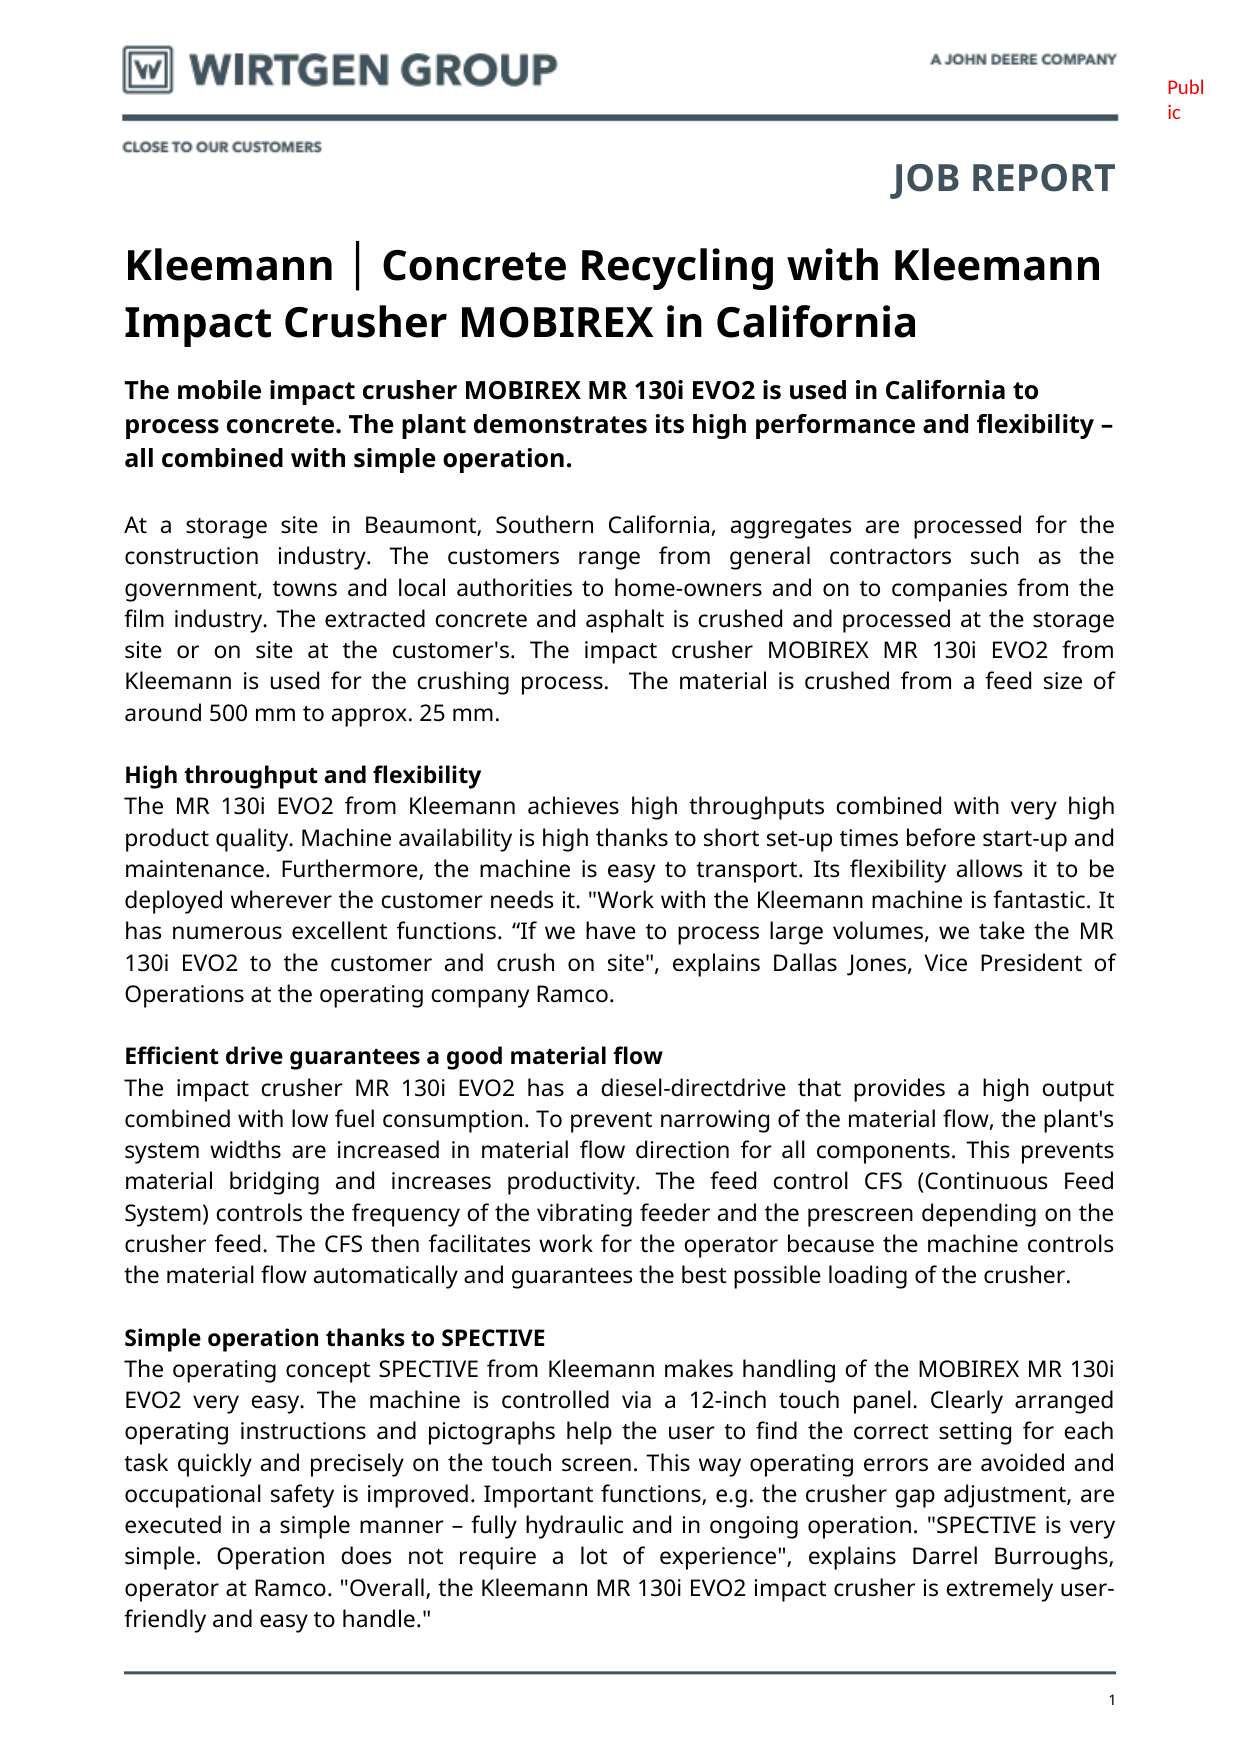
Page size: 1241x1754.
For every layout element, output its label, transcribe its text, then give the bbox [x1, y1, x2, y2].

text At a storage site in Beaumont, Southern California, aggregates are processed for the construction industry. The customers range from general contractors such as the government, towns and local authorities to home-owners and on to companies from the film industry. The extracted concrete and asphalt is crushed and processed at the storage site or on site at the customer's. The impact crusher MOBIREX MR 130i EVO2 from Kleemann is used for the crushing process. The material is crushed from a feed size of around 500 mm to approx. 25 mm. [124, 509, 1116, 728]
text The mobile impact crusher MOBIREX MR 130i EVO2 is used in California to process concrete. The plant demonstrates its high performance and flexibility – all combined with simple operation. [124, 373, 1116, 475]
text The operating concept SPECTIVE from Kleemann makes handling of the MOBIREX MR 130i EVO2 very easy. The machine is controlled via a 12-inch touch panel. Clearly arranged operating instructions and pictographs help the user to find the correct setting for each task quickly and precisely on the touch screen. This way operating errors are avoided and occupational safety is improved. Important functions, e.g. the crusher gap adjustment, are executed in a simple manner – fully hydraulic and in ongoing operation. "SPECTIVE is very simple. Operation does not require a lot of experience", explains Darrel Burroughs, operator at Ramco. "Overall, the Kleemann MR 130i EVO2 impact crusher is extremely user-friendly and easy to handle." [124, 1353, 1116, 1634]
text The MR 130i EVO2 from Kleemann achieves high throughputs combined with very high product quality. Machine availability is high thanks to short set-up times before start-up and maintenance. Furthermore, the machine is easy to transport. Its flexibility allows it to be deployed wherever the customer needs it. "Work with the Kleemann machine is fantastic. It has numerous excellent functions. “If we have to process large volumes, we take the MR 130i EVO2 to the customer and crush on site", explains Dallas Jones, Vice President of Operations at the operating company Ramco. [124, 790, 1116, 1009]
text Efficient drive guarantees a good material flow [124, 1040, 1116, 1071]
text Simple operation thanks to SPECTIVE [124, 1321, 1116, 1353]
text The impact crusher MR 130i EVO2 has a diesel-directdrive that provides a high output combined with low fuel consumption. To prevent narrowing of the material flow, the plant's system widths are increased in material flow direction for all components. This prevents material bridging and increases productivity. The feed control CFS (Continuous Feed System) controls the frequency of the vibrating feeder and the prescreen depending on the crusher feed. The CFS then facilitates work for the operator because the machine controls the material flow automatically and guarantees the best possible loading of the crusher. [124, 1071, 1116, 1290]
text Kleemann │ Concrete Recycling with Kleemann Impact Crusher MOBIREX in California [124, 236, 1116, 350]
text High throughput and flexibility [124, 759, 1116, 790]
